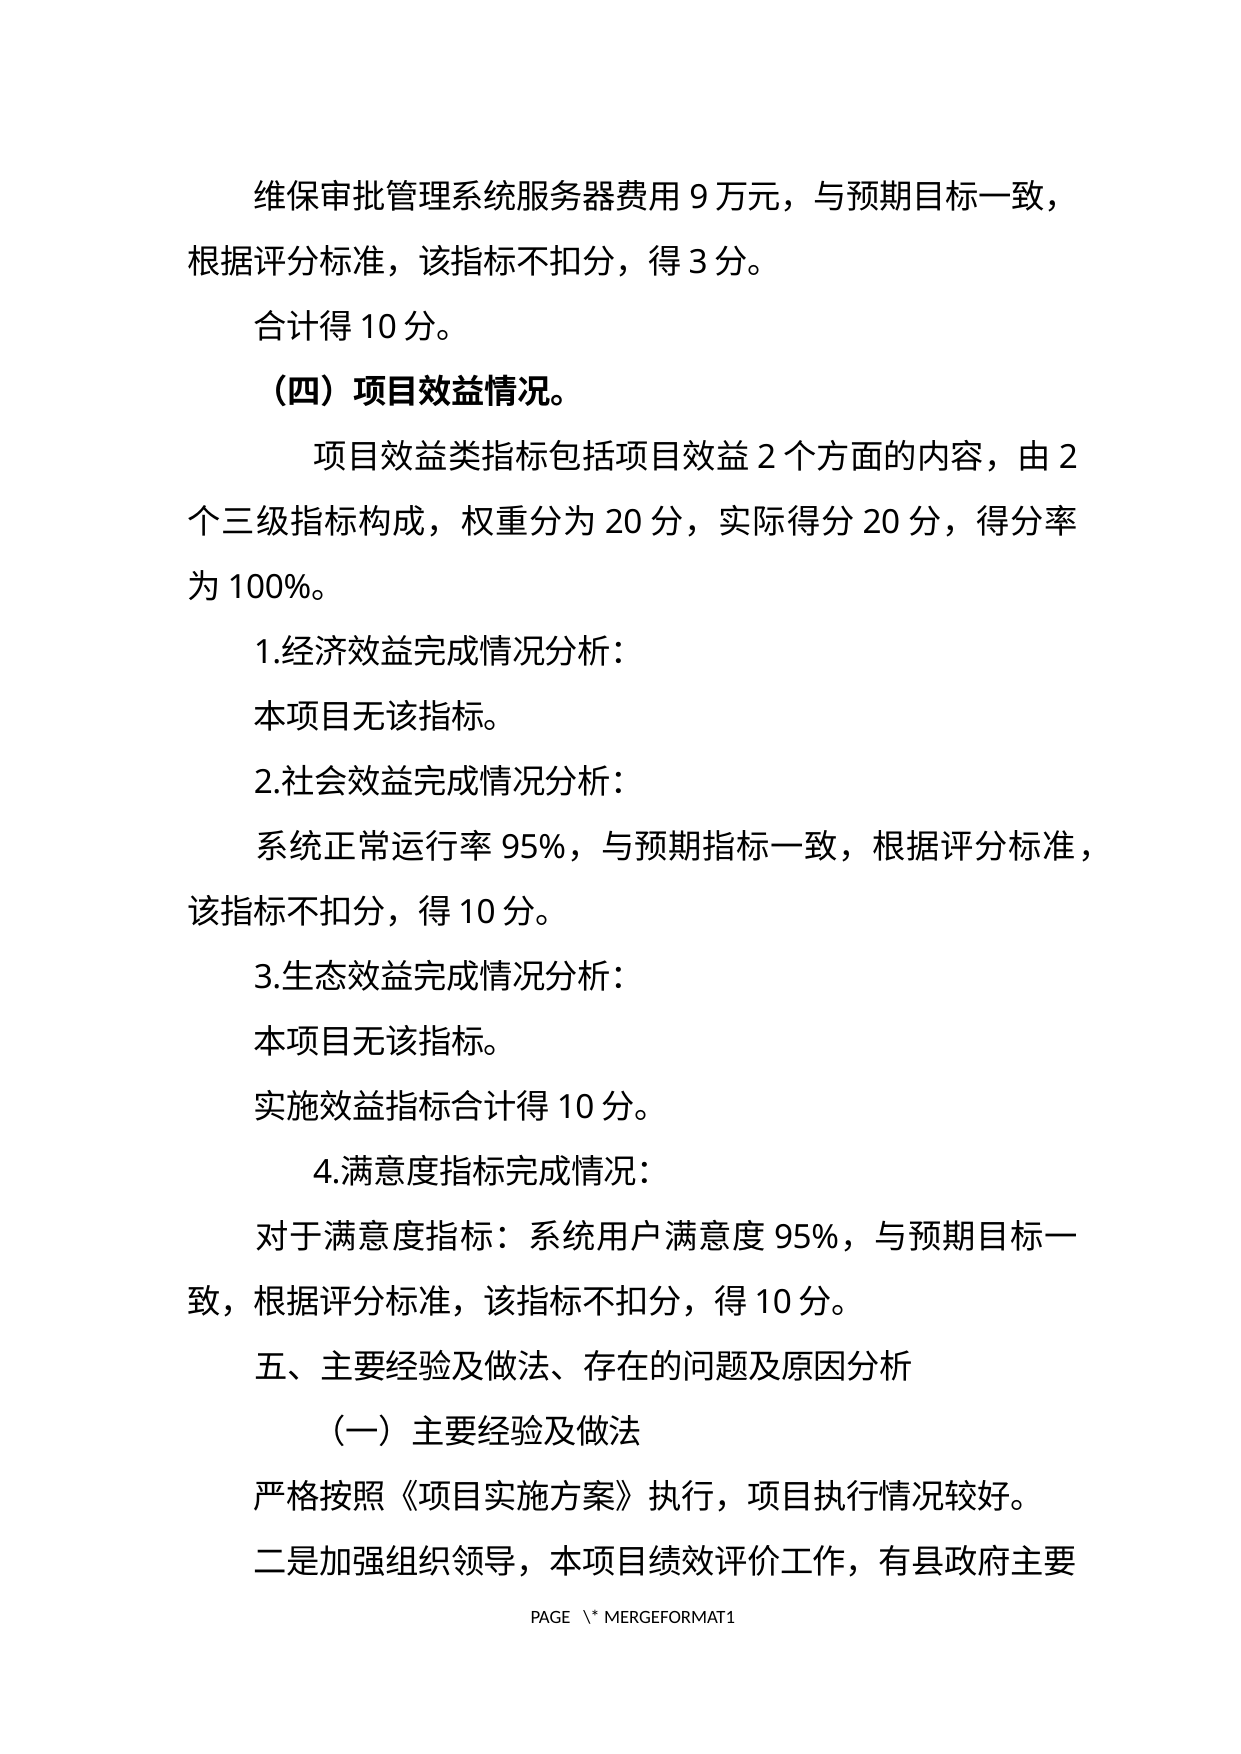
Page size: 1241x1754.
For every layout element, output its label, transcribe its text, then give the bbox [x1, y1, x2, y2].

text 五、主要经验及做法、存在的问题及原因分析 [187, 1332, 1078, 1397]
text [187, 162, 1078, 357]
text 项目效益类指标包括项目效益2个方面的内容，由2个三级指标构成，权重分为20分，实际得分20分，得分率为100%。 1.经济效益完成情况分析： 本项目无该指标。 2.社会效益完成情况分析： 系统正常运行率95%，与预期指标一致，根据评分标准，该指标不扣分，得10分。 3.生态效益完成情况分析： 本项目无该指标。 实施效益指标合计得10分。 [187, 422, 1078, 1137]
text （四）项目效益情况。 [187, 357, 1078, 422]
text 4.满意度指标完成情况： 对于满意度指标：系统用户满意度95%，与预期目标一致，根据评分标准，该指标不扣分，得10分。 [187, 1137, 1078, 1332]
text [187, 1397, 1078, 1592]
